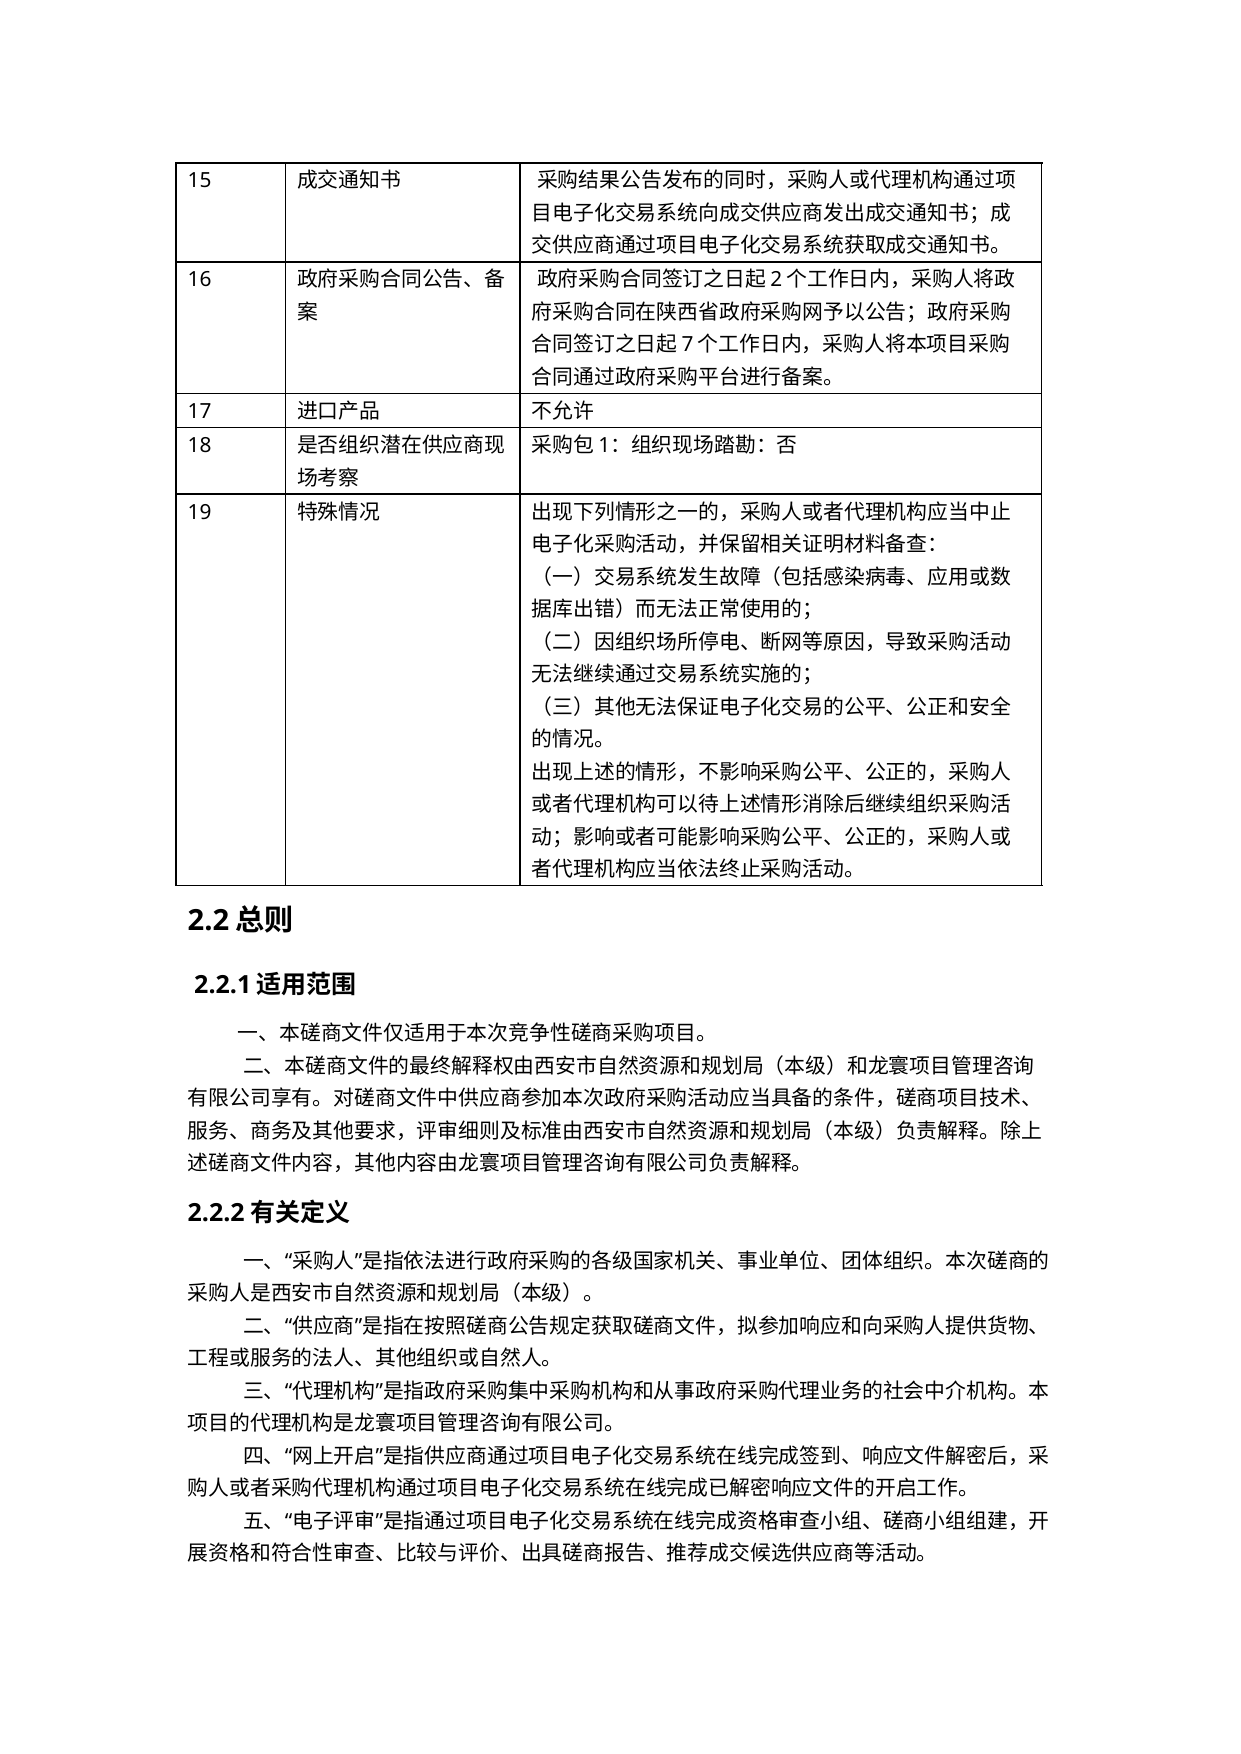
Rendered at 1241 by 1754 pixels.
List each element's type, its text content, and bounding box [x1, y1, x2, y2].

table_cell 16 [177, 263, 285, 393]
text 一、“采购人”是指依法进行政府采购的各级国家机关、事业单位、团体组织。本次磋商的采购人是西安市自然资源和规划局（本级）。 [187, 1244, 1053, 1309]
text 四、“网上开启”是指供应商通过项目电子化交易系统在线完成签到、响应文件解密后，采购人或者采购代理机构通过项目电子化交易系统在线完成已解密响应文件的开启工作。 [187, 1439, 1053, 1504]
table_cell 是否组织潜在供应商现场考察 [286, 428, 519, 493]
text 五、“电子评审”是指通过项目电子化交易系统在线完成资格审查小组、磋商小组组建，开展资格和符合性审查、比较与评价、出具磋商报告、推荐成交候选供应商等活动。 [187, 1504, 1053, 1569]
text 2.2总则 [187, 886, 1053, 951]
table_cell 17 [177, 394, 285, 427]
table_cell 进口产品 [286, 394, 519, 427]
table_cell 不允许 [521, 394, 1041, 427]
table_cell 19 [177, 495, 285, 885]
text 三、“代理机构”是指政府采购集中采购机构和从事政府采购代理业务的社会中介机构。本项目的代理机构是龙寰项目管理咨询有限公司。 [187, 1374, 1053, 1439]
text 2.2.2有关定义 [187, 1179, 1053, 1244]
table_cell 18 [177, 428, 285, 493]
table_cell 采购结果公告发布的同时，采购人或代理机构通过项目电子化交易系统向成交供应商发出成交通知书；成交供应商通过项目电子化交易系统获取成交通知书。 [521, 164, 1041, 261]
table_cell 成交通知书 [286, 164, 519, 261]
text 二、“供应商”是指在按照磋商公告规定获取磋商文件，拟参加响应和向采购人提供货物、工程或服务的法人、其他组织或自然人。 [187, 1309, 1053, 1374]
table_cell 15 [177, 164, 285, 261]
table_cell 采购包1：组织现场踏勘：否 [521, 428, 1041, 493]
table_cell 政府采购合同签订之日起2个工作日内，采购人将政府采购合同在陕西省政府采购网予以公告；政府采购合同签订之日起7个工作日内，采购人将本项目采购合同通过政府采购平台进行备案。 [521, 263, 1041, 393]
table_cell 特殊情况 [286, 495, 519, 885]
table_cell 政府采购合同公告、备案 [286, 263, 519, 393]
text 一、本磋商文件仅适用于本次竞争性磋商采购项目。 [187, 1016, 1053, 1049]
table_cell 出现下列情形之一的，采购人或者代理机构应当中止电子化采购活动，并保留相关证明材料备查： （一）交易系统发生故障（包括感染病毒、应用或数据库出错）而无法正常使用的； （二）因组织场所停电、断网等原因，导致采购活动无法继续通过交易系统实施的； （三）其他无法保证电子化交易的公平、公正和安全的情况。 出现上述的情形，不影响采购公平、公正的，采购人或者代理机构可以待上述情形消除后继续组织采购活动；影响或者可能影响采购公平、公正的，采购人或者代理机构应当依法终止采购活动。 [521, 495, 1041, 885]
text 2.2.1适用范围 [187, 951, 1053, 1016]
text 二、本磋商文件的最终解释权由西安市自然资源和规划局（本级）和龙寰项目管理咨询有限公司享有。对磋商文件中供应商参加本次政府采购活动应当具备的条件，磋商项目技术、服务、商务及其他要求，评审细则及标准由西安市自然资源和规划局（本级）负责解释。除上述磋商文件内容，其他内容由龙寰项目管理咨询有限公司负责解释。 [187, 1049, 1053, 1179]
